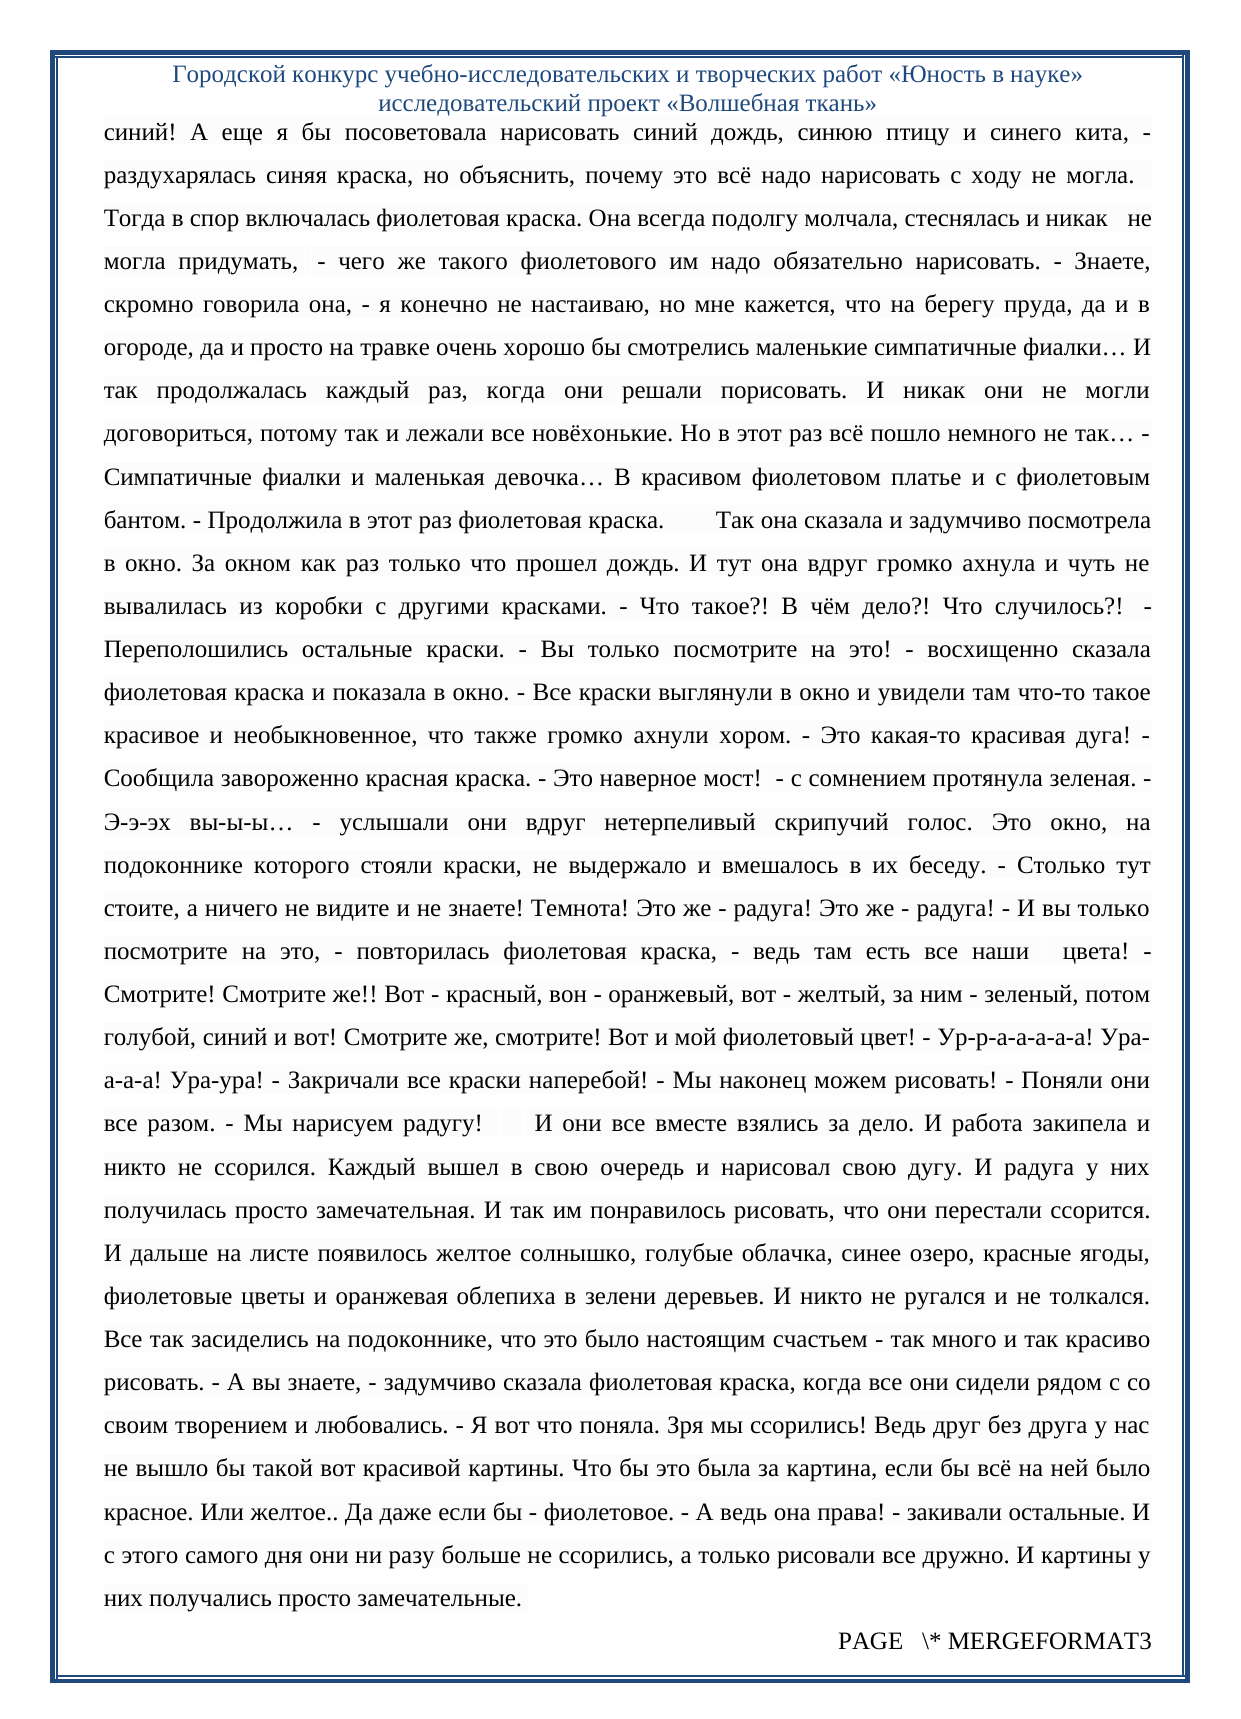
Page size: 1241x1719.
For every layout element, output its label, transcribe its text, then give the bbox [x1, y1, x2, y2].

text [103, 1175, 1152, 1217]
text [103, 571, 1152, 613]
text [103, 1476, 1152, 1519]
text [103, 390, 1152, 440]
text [103, 117, 1152, 387]
